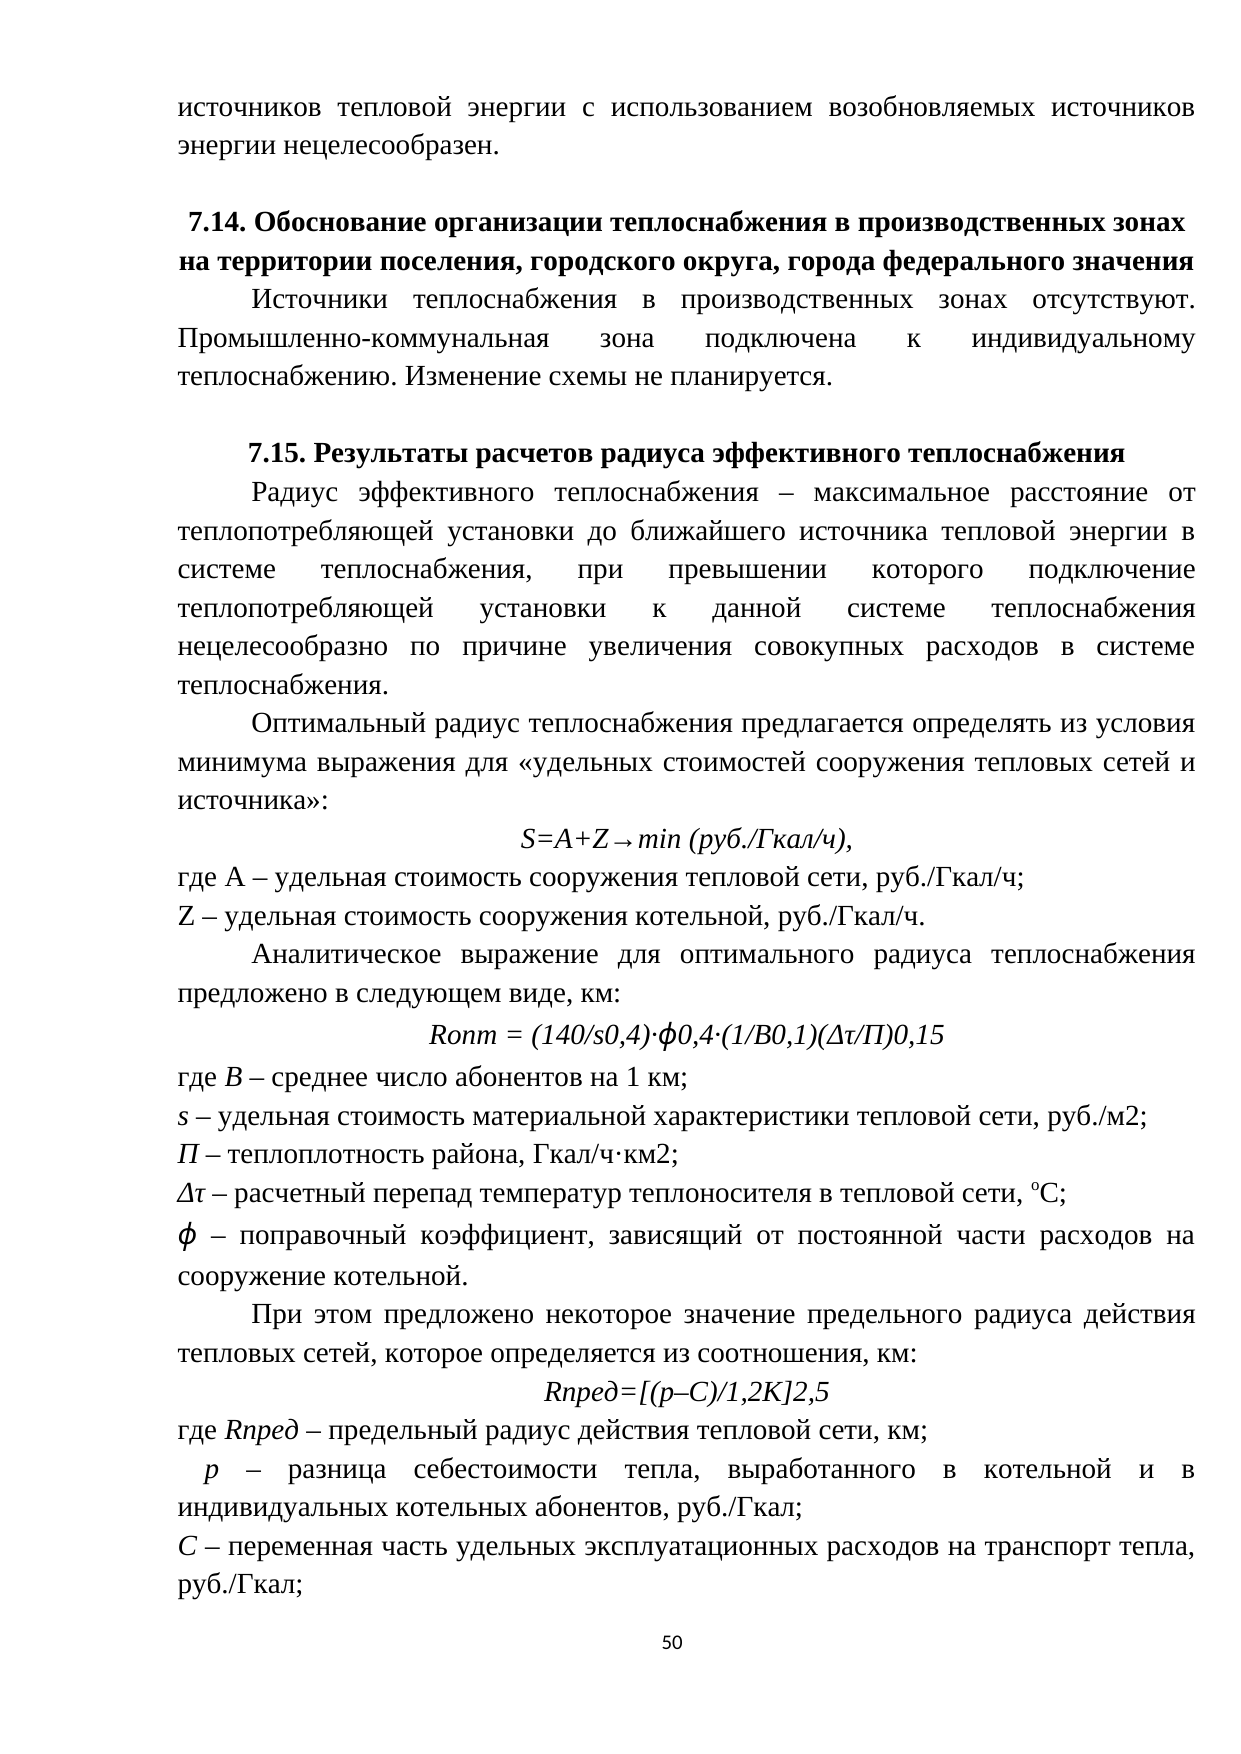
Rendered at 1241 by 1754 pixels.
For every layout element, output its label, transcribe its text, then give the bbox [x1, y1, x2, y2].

text Δτ – расчетный перепад температур теплоносителя в тепловой сети, оC; [177, 1175, 1196, 1208]
text 7.14. Обоснование организации теплоснабжения в производственных зонах на территории поселения, городского округа, города федерального значения [177, 204, 1196, 276]
text где B – среднее число абонентов на 1 км; [177, 1059, 1196, 1093]
text где A – удельная стоимость сооружения тепловой сети, руб./Гкал/ч; [177, 859, 1196, 893]
text П – теплоплотность района, Гкал/ч·км2; [177, 1136, 1196, 1170]
text S=A+Z→min (руб./Гкал/ч), [177, 821, 1196, 854]
text Rопт = (140/s0,4)·ϕ0,4·(1/B0,1)(Δτ/П)0,15 [177, 1014, 1196, 1053]
text Rпред=[(p–C)/1,2K]2,5 [177, 1374, 1196, 1407]
text ϕ – поправочный коэффициент, зависящий от постоянной части расходов на сооружение котельной. [177, 1213, 1196, 1292]
text Аналитическое выражение для оптимального радиуса теплоснабжения предложено в следующем виде, км: [177, 937, 1196, 1009]
text При этом предложено некоторое значение предельного радиуса действия тепловых сетей, которое определяется из соотношения, км: [177, 1297, 1196, 1369]
text Источники теплоснабжения в производственных зонах отсутствуют. Промышленно-коммунальная зона подключена к индивидуальному теплоснабжению. Изменение схемы не планируется. [177, 281, 1196, 392]
text s – удельная стоимость материальной характеристики тепловой сети, руб./м2; [177, 1098, 1196, 1131]
text p – разница себестоимости тепла, выработанного в котельной и в индивидуальных котельных абонентов, руб./Гкал; [177, 1451, 1196, 1523]
text 7.15. Результаты расчетов радиуса эффективного теплоснабжения [177, 436, 1196, 469]
text Z – удельная стоимость сооружения котельной, руб./Гкал/ч. [177, 898, 1196, 932]
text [177, 89, 1196, 161]
text Оптимальный радиус теплоснабжения предлагается определять из условия минимума выражения для «удельных стоимостей сооружения тепловых сетей и источника»: [177, 705, 1196, 816]
text C – переменная часть удельных эксплуатационных расходов на транспорт тепла, руб./Гкал; [177, 1528, 1196, 1600]
text Радиус эффективного теплоснабжения – максимальное расстояние от теплопотребляющей установки до ближайшего источника тепловой энергии в системе теплоснабжения, при превышении которого подключение теплопотребляющей установки к данной системе теплоснабжения нецелесообразно по причине увеличения совокупных расходов в системе теплоснабжения. [177, 474, 1196, 700]
text где Rпред – предельный радиус действия тепловой сети, км; [177, 1412, 1196, 1446]
